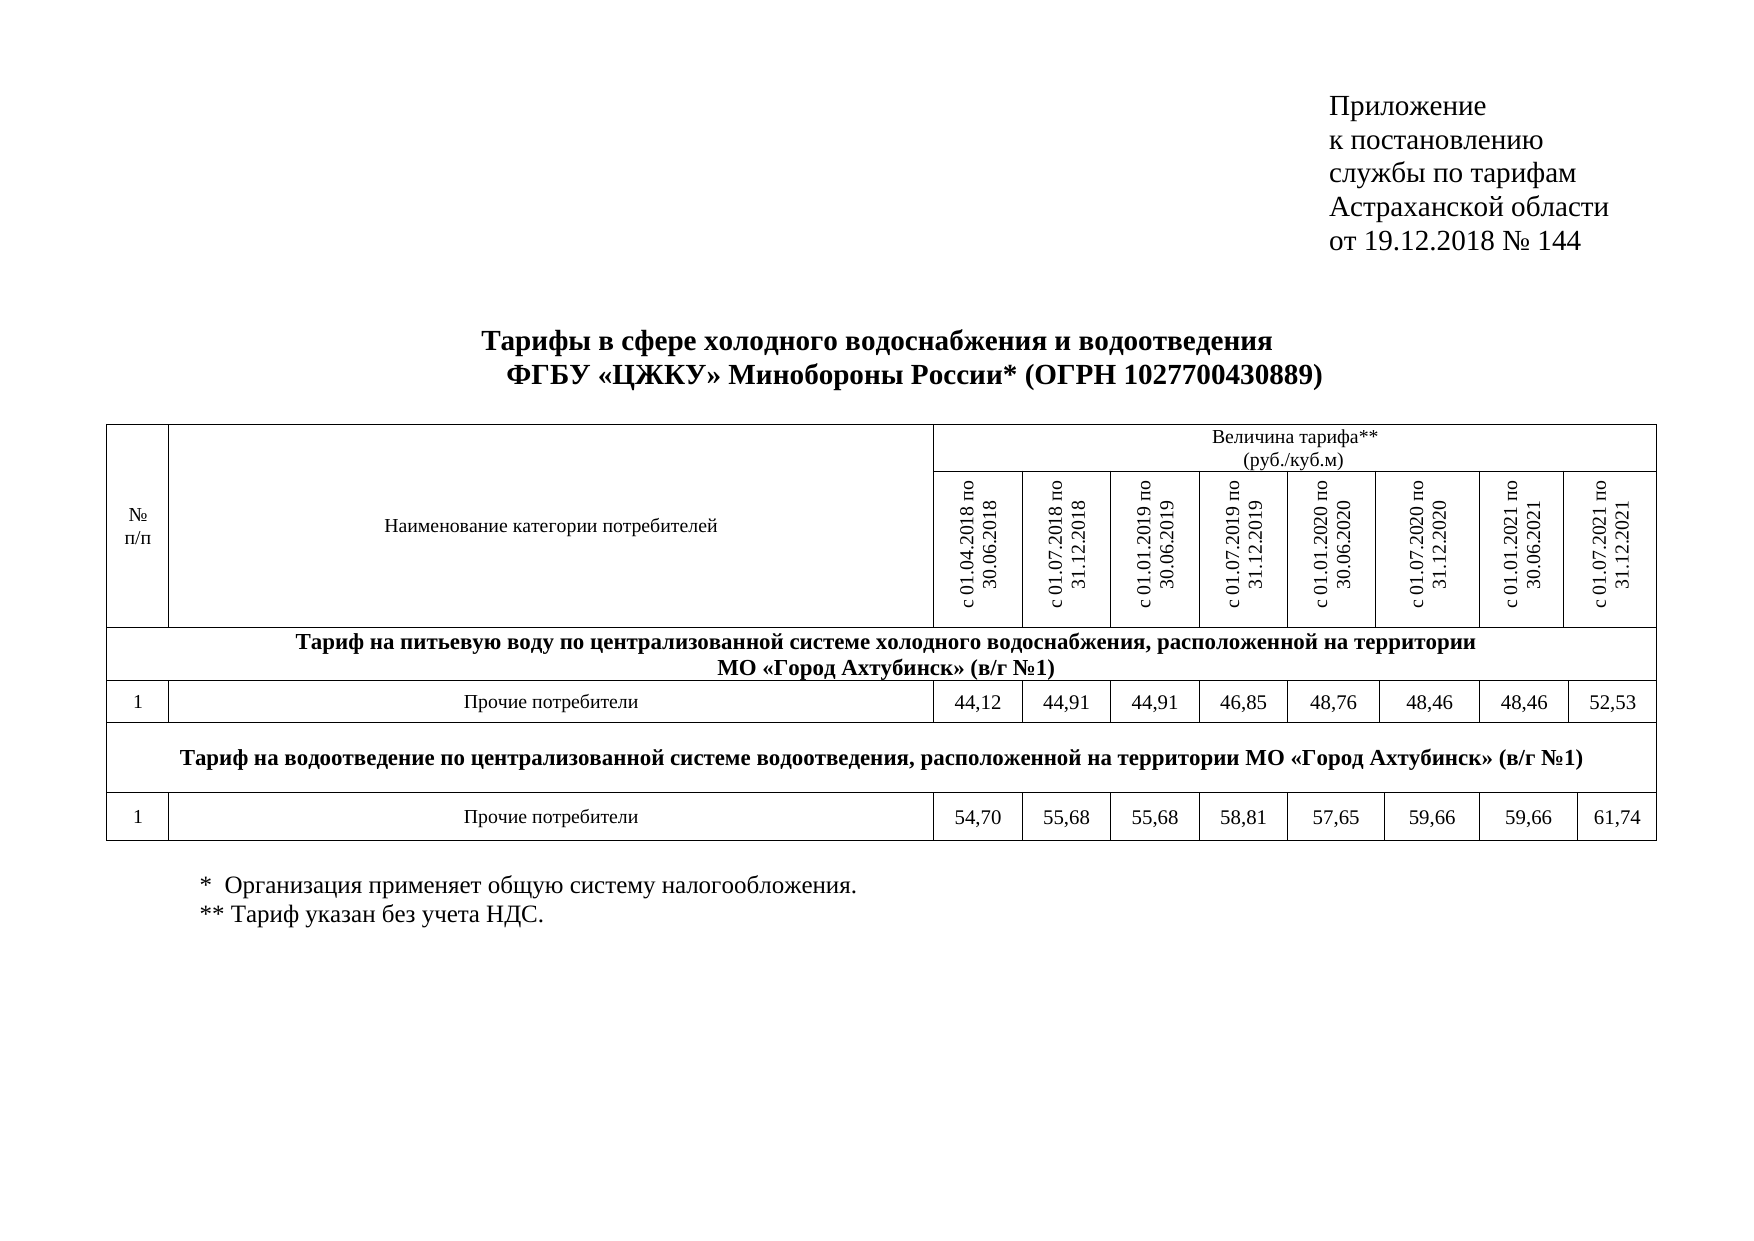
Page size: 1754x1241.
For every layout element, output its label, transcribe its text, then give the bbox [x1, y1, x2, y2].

table_cell с 01.07.2018 по 31.12.2018 [1023, 472, 1110, 627]
table_cell 1 [107, 793, 168, 840]
text от 19.12.2018 № 144 [1329, 223, 1636, 256]
table_cell 55,68 [1023, 793, 1110, 840]
text ** Тариф указан без учета НДС. [118, 899, 1636, 928]
table_cell с 01.01.2021 по 30.06.2021 [1480, 472, 1563, 627]
table_cell 57,65 [1288, 793, 1384, 840]
text ФГБУ «ЦЖКУ» Минобороны России* (ОГРН 1027700430889) [118, 357, 1636, 390]
table_cell 48,46 [1380, 681, 1479, 722]
table_cell 52,53 [1569, 681, 1656, 722]
table_cell 54,70 [934, 793, 1022, 840]
table_cell 1 [107, 681, 168, 722]
table_cell Прочие потребители [169, 793, 933, 840]
table_cell 48,76 [1288, 681, 1379, 722]
table_cell с 01.01.2019 по 30.06.2019 [1111, 472, 1199, 627]
table_cell с 01.04.2018 по 30.06.2018 [934, 472, 1022, 627]
text службы по тарифам [1329, 156, 1636, 189]
table_header № п/п [107, 425, 168, 627]
table_cell 59,66 [1385, 793, 1479, 840]
table_header Величина тарифа** (руб./куб.м) [934, 425, 1656, 471]
table_cell 46,85 [1200, 681, 1287, 722]
table_cell 44,91 [1111, 681, 1199, 722]
table_cell Прочие потребители [169, 681, 933, 722]
text Тарифы в сфере холодного водоснабжения и водоотведения [118, 323, 1636, 357]
table_cell 59,66 [1480, 793, 1577, 840]
table_cell Тариф на питьевую воду по централизованной системе холодного водоснабжения, расположенной на территории МО «Город Ахтубинск» (в/г №1) [107, 628, 1656, 680]
table_cell с 01.07.2020 по 31.12.2020 [1376, 472, 1479, 627]
table_cell Тариф на водоотведение по централизованной системе водоотведения, расположенной на территории МО «Город Ахтубинск» (в/г №1) [107, 723, 1656, 792]
text Приложение [1329, 88, 1606, 122]
text к постановлению [1329, 122, 1636, 156]
text * Организация применяет общую систему налогообложения. [118, 870, 1636, 899]
text Астраханской области [1329, 189, 1636, 223]
table_header Наименование категории потребителей [169, 425, 933, 627]
table_cell 44,91 [1023, 681, 1110, 722]
table_cell 58,81 [1200, 793, 1287, 840]
table_cell 61,74 [1578, 793, 1656, 840]
table_cell 48,46 [1480, 681, 1568, 722]
table_cell 44,12 [934, 681, 1022, 722]
table_cell с 01.07.2021 по 31.12.2021 [1564, 472, 1656, 627]
table_cell 55,68 [1111, 793, 1199, 840]
table_cell с 01.01.2020 по 30.06.2020 [1288, 472, 1375, 627]
table_cell с 01.07.2019 по 31.12.2019 [1200, 472, 1287, 627]
